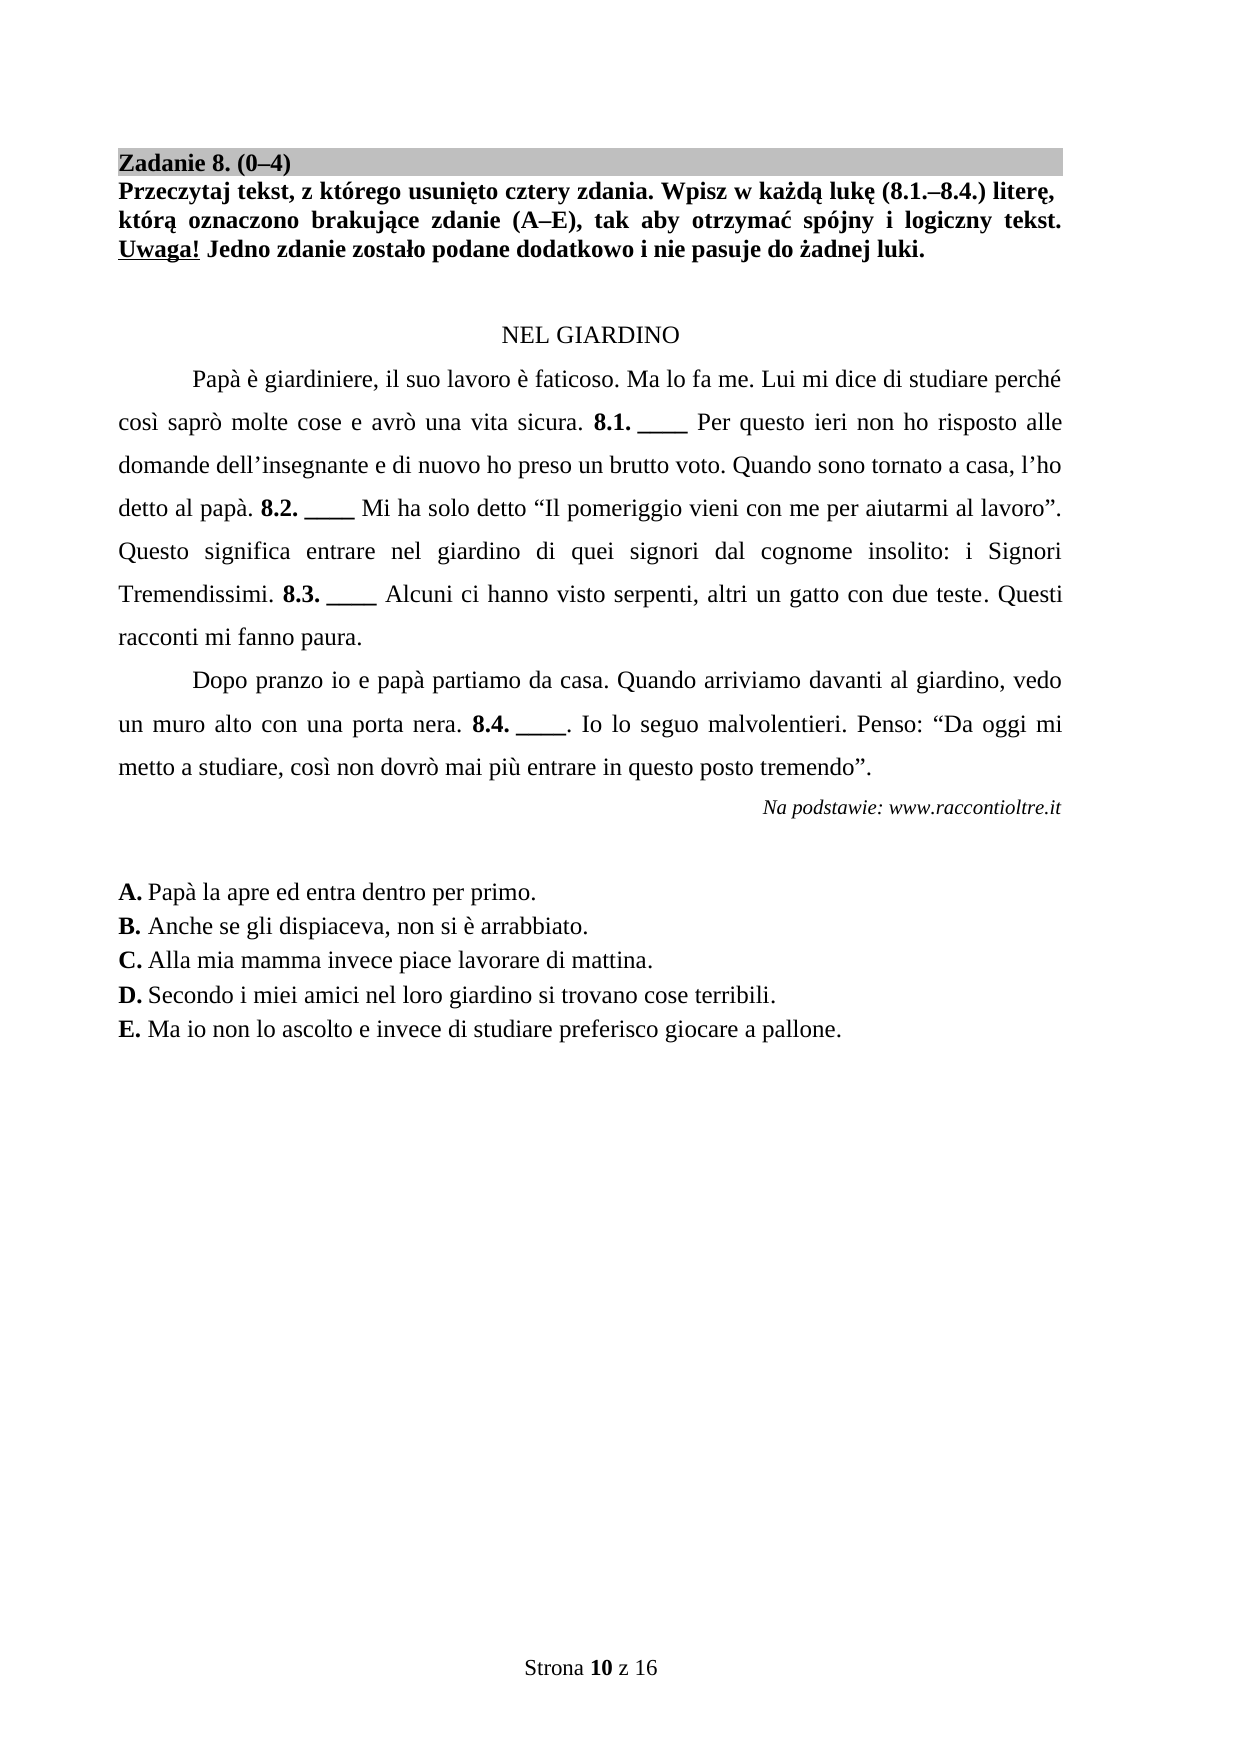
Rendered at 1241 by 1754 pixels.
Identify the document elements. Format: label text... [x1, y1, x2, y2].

text C. Alla mia mamma invece piace lavorare di mattina. [118, 946, 1063, 974]
text Dopo pranzo io e papà partiamo da casa. Quando arriviamo davanti al giardino, vedo un muro alto con una porta nera. 8.4. ____. Io lo seguo malvolentieri. Penso: “Da oggi mi metto a studiare, così non dovrò mai più entrare in questo posto tremendo”. [118, 666, 1063, 781]
text A. Papà la apre ed entra dentro per primo. [118, 877, 1063, 905]
text Zadanie 8. (0–4) [118, 148, 1063, 176]
text NEL GIARDINO [118, 321, 1063, 349]
text D. Secondo i miei amici nel loro giardino si trovano cose terribili. [118, 980, 1063, 1009]
text B. Anche se gli dispiaceva, non si è arrabbiato. [118, 911, 1063, 940]
text Papà è giardiniere, il suo lavoro è faticoso. Ma lo fa me. Lui mi dice di studiare perché così saprò molte cose e avrò una vita sicura. 8.1. ____ Per questo ieri non ho risposto alle domande dell’insegnante e di nuovo ho preso un brutto voto. Quando sono tornato a casa, l’ho detto al papà. 8.2. ____ Mi ha solo detto “Il pomeriggio vieni con me per aiutarmi al lavoro”. Questo significa entrare nel giardino di quei signori dal cognome insolito: i Signori Tremendissimi. 8.3. ____ Alcuni ci hanno visto serpenti, altri un gatto con due teste. Questi racconti mi fanno paura. [118, 364, 1063, 651]
text Przeczytaj tekst, z którego usunięto cztery zdania. Wpisz w każdą lukę (8.1.–8.4.) literę, którą oznaczono brakujące zdanie (A–E), tak aby otrzymać spójny i logiczny tekst. Uwaga! Jedno zdanie zostało podane dodatkowo i nie pasuje do żadnej luki. [118, 176, 1063, 263]
text Na podstawie: www.raccontioltre.it [118, 795, 1063, 819]
text E. Ma io non lo ascolto e invece di studiare preferisco giocare a pallone. [118, 1014, 1063, 1043]
